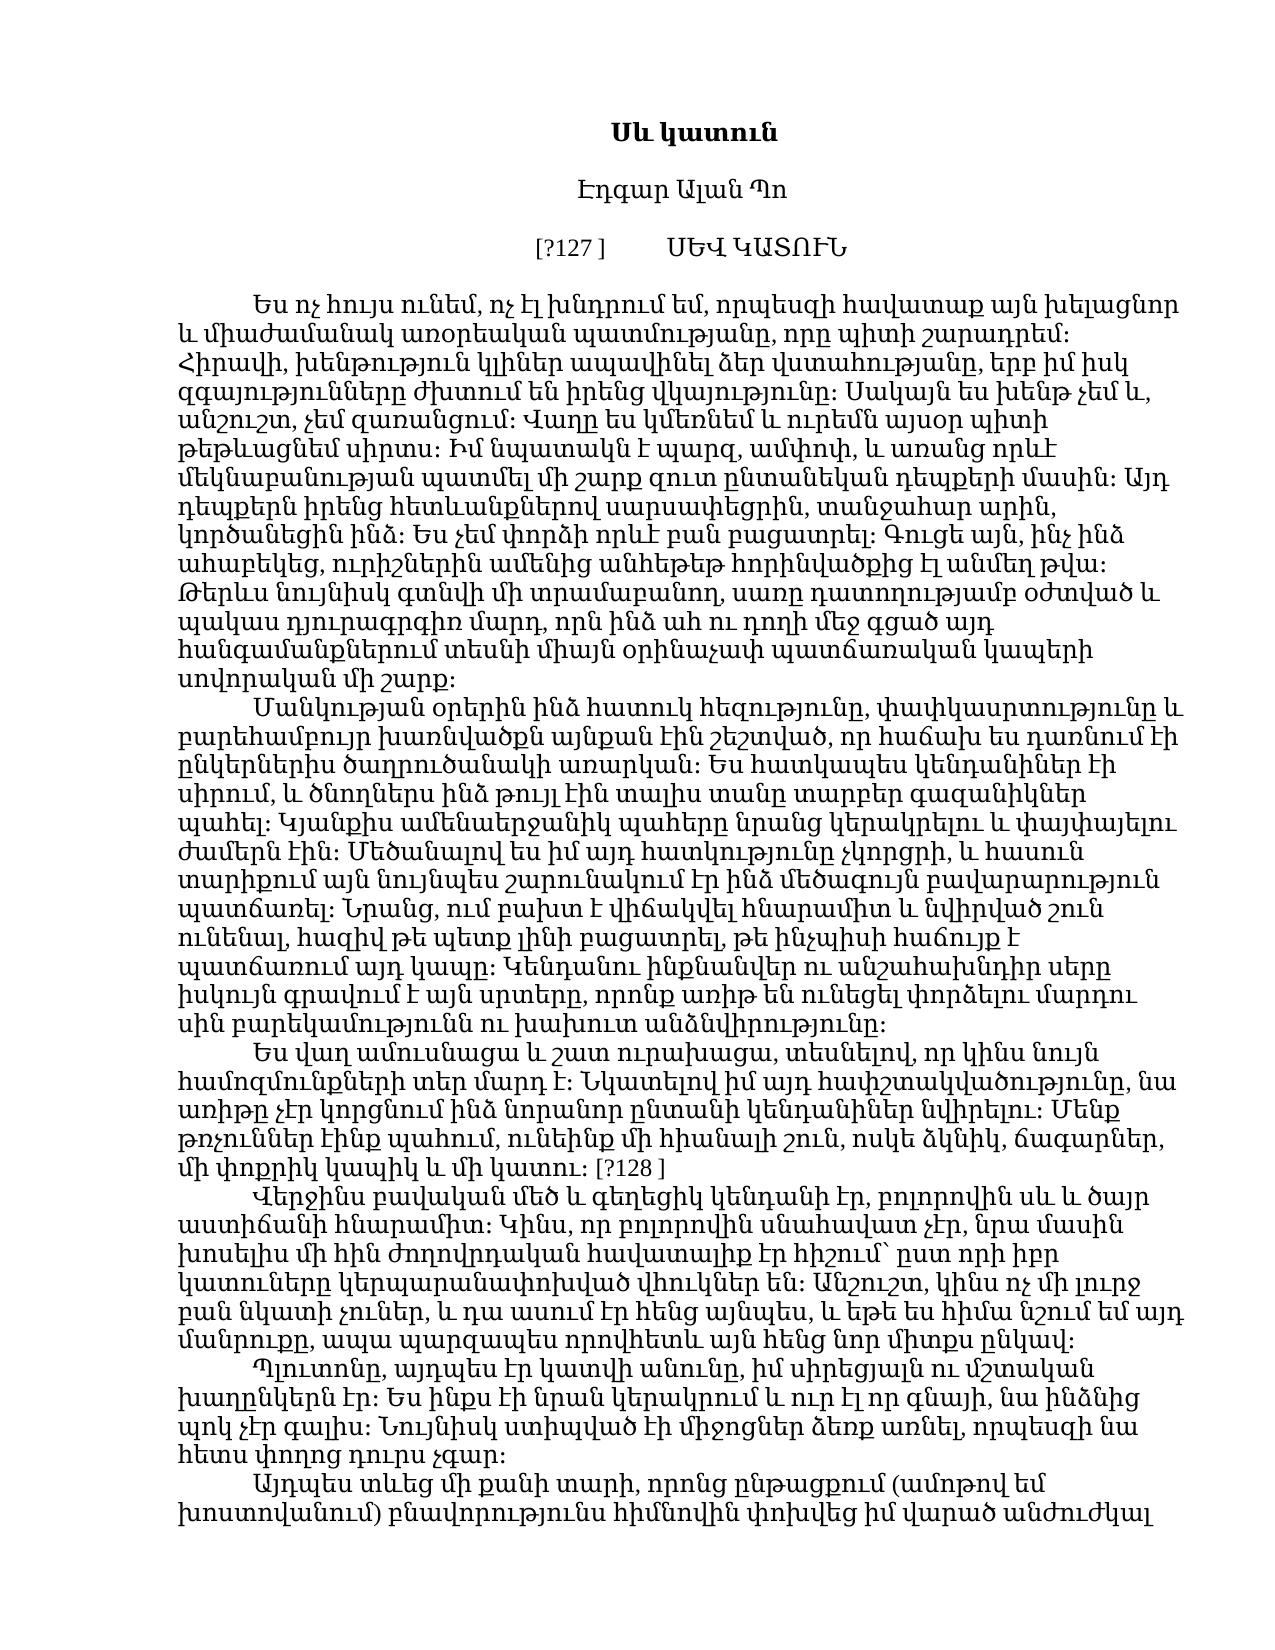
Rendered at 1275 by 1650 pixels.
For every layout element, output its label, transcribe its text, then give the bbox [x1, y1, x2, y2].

text Մանկության օրերին ինձ հատուկ հեզությունը, փափկասրտությունը և բարեհամբույր խառնվածքն այնքան էին շեշտված, որ հաճախ ես դառնում էի ընկերներիս ծաղրուծանակի առարկան։ Ես հատկապես կենդանիներ էի սիրում, և ծնողներս ինձ թույլ էին տալիս տանը տարբեր գազանիկներ պահել։ Կյանքիս ամենաերջանիկ պահերը նրանց կերակրելու և փայփայելու ժամերն էին։ Մեծանալով ես իմ այդ հատկությունը չկորցրի, և հասուն տարիքում այն նույնպես շարունակում էր ինձ մեծագույն բավարարություն պատճառել։ Նրանց, ում բախտ է վիճակվել հնարամիտ և նվիրված շուն ունենալ, հազիվ թե պետք լինի բացատրել, թե ինչպիսի հաճույք է պատճառում այդ կապը։ Կենդանու ինքնանվեր ու անշահախնդիր սերը իսկույն գրավում է այն սրտերը, որոնք առիթ են ունեցել փորձելու մարդու սին բարեկամությունն ու խախուտ անձնվիրությունը։ [177, 693, 1186, 1038]
text Ես ոչ հույս ունեմ, ոչ էլ խնդրում եմ, որպեսզի հավատաք այն խելացնոր և միաժամանակ առօրեական պատմությանը, որը պիտի շարադրեմ։ Հիրավի, խենթություն կլիներ ապավինել ձեր վստահությանը, երբ իմ իսկ զգայությունները ժխտում են իրենց վկայությունը։ Սակայն ես խենթ չեմ և, անշուշտ, չեմ զառանցում։ Վաղը ես կմեռնեմ և ուրեմն այսօր պիտի թեթևացնեմ սիրտս։ Իմ նպատակն է պարզ, ամփոփ, և առանց որևէ մեկնաբանության պատմել մի շարք զուտ ընտանեկան դեպքերի մասին։ Այդ դեպքերն իրենց հետևանքներով սարսափեցրին, տանջահար արին, կործանեցին ինձ։ Ես չեմ փորձի որևէ բան բացատրել։ Գուցե այն, ինչ ինձ ահաբեկեց, ուրիշներին ամենից անհեթեթ հորինվածքից էլ անմեղ թվա։ Թերևս նույնիսկ գտնվի մի տրամաբանող, սառը դատողությամբ օժտված և պակաս դյուրագրգիռ մարդ, որն ինձ ահ ու դողի մեջ գցած այդ հանգամանքներում տեսնի միայն օրինաչափ պատճառական կապերի սովորական մի շարք։ [177, 291, 1186, 693]
text Վերջինս բավական մեծ և գեղեցիկ կենդանի էր, բոլորովին սև և ծայր աստիճանի հնարամիտ։ Կինս, որ բոլորովին սնահավատ չէր, նրա մասին խոսելիս մի հին ժողովրդական հավատալիք էր հիշում՝ ըստ որի իբր կատուները կերպարանափոխված վհուկներ են։ Անշուշտ, կինս ոչ մի լուրջ բան նկատի չուներ, և դա ասում էր հենց այնպես, և եթե ես հիմա նշում եմ այդ մանրուքը, ապա պարզապես որովհետև այն հենց նոր միտքս ընկավ։ [177, 1182, 1186, 1354]
text Ես վաղ ամուսնացա և շատ ուրախացա, տեսնելով, որ կինս նույն համոզմունքների տեր մարդ է։ Նկատելով իմ այդ հափշտակվածությունը, նա առիթը չէր կորցնում ինձ նորանոր ընտանի կենդանիներ նվիրելու։ Մենք թռչուններ էինք պահում, ունեինք մի հիանալի շուն, ոսկե ձկնիկ, ճագարներ, մի փոքրիկ կապիկ և մի կատու։ [?128 ] [177, 1038, 1186, 1182]
text Սև կատուն Էդգար Ալան Պո [?127 ] ՍԵՎ ԿԱՏՈՒՆ [177, 118, 1186, 262]
text Պլուտոնը, այդպես էր կատվի անունը, իմ սիրեցյալն ու մշտական խաղընկերն էր։ Ես ինքս էի նրան կերակրում և ուր էլ որ գնայի, նա ինձնից պոկ չէր գալիս։ Նույնիսկ ստիպված էի միջոցներ ձեռք առնել, որպեսզի նա հետս փողոց դուրս չգար։ [177, 1354, 1186, 1469]
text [177, 1469, 1186, 1527]
